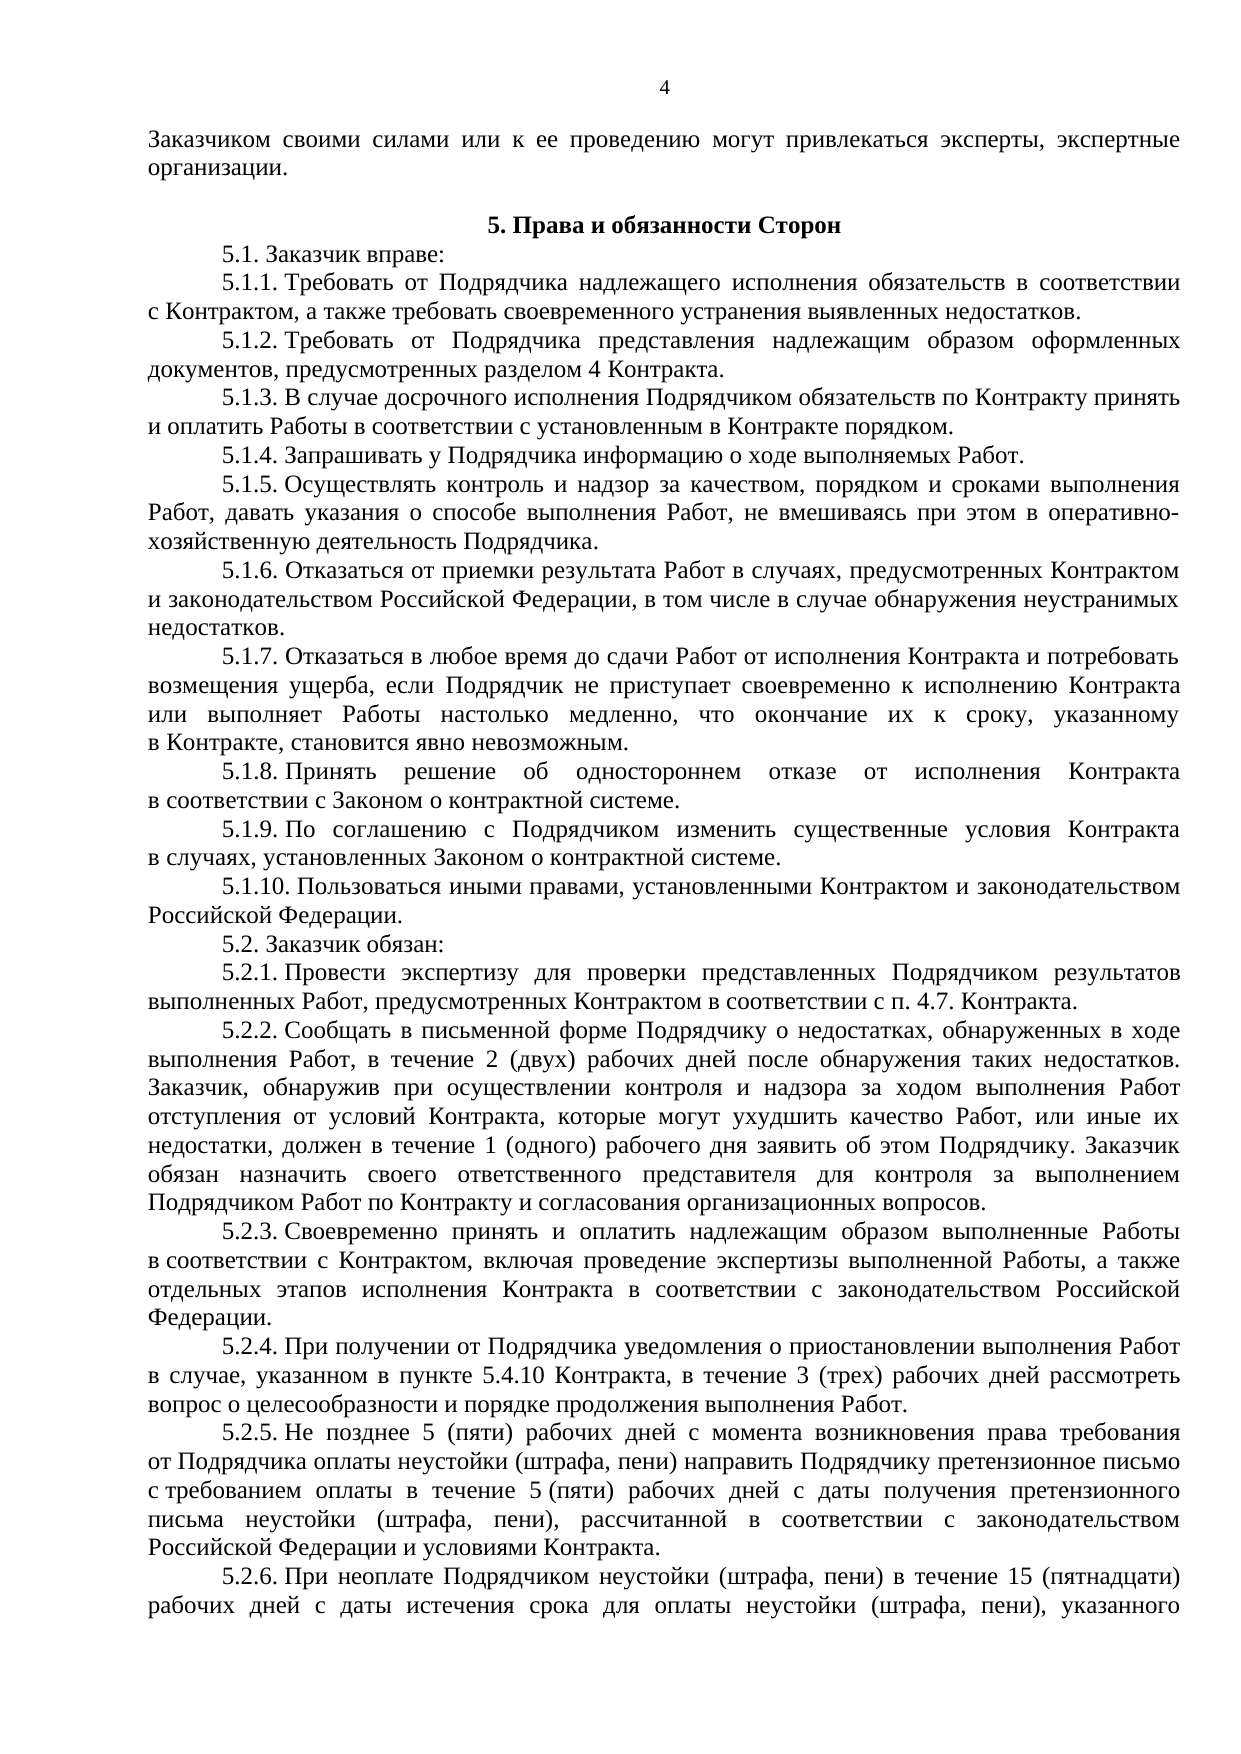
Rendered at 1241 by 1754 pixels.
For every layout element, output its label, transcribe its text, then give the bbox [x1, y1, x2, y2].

text 5.1.3. В случае досрочного исполнения Подрядчиком обязательств по Контракту принять и оплатить Работы в соответствии с установленным в Контракте порядком. [148, 382, 1181, 440]
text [148, 1561, 1181, 1619]
text 5.1.10. Пользоваться иными правами, установленными Контрактом и законодательством Российской Федерации. [148, 871, 1181, 929]
text 5. Права и обязанности Сторон [148, 210, 1181, 239]
text 5.1.9. По соглашению с Подрядчиком изменить существенные условия Контракта в случаях, установленных Законом о контрактной системе. [148, 814, 1181, 871]
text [148, 124, 1181, 181]
text 5.1.8. Принять решение об одностороннем отказе от исполнения Контракта в соответствии с Законом о контрактной системе. [148, 756, 1181, 814]
text 5.1. Заказчик вправе: [148, 239, 1181, 267]
text 5.1.4. Запрашивать у Подрядчика информацию о ходе выполняемых Работ. [148, 440, 1181, 469]
text 5.1.7. Отказаться в любое время до сдачи Работ от исполнения Контракта и потребовать возмещения ущерба, если Подрядчик не приступает своевременно к исполнению Контракта или выполняет Работы настолько медленно, что окончание их к сроку, указанному в Контракте, становится явно невозможным. [148, 641, 1181, 756]
text 5.2. Заказчик обязан: [148, 929, 1181, 957]
text 5.1.6. Отказаться от приемки результата Работ в случаях, предусмотренных Контрактом и законодательством Российской Федерации, в том числе в случае обнаружения неустранимых недостатков. [148, 555, 1181, 641]
text 5.1.5. Осуществлять контроль и надзор за качеством, порядком и сроками выполнения Работ, давать указания о способе выполнения Работ, не вмешиваясь при этом в оперативно-хозяйственную деятельность Подрядчика. [148, 469, 1181, 555]
text 5.1.1. Требовать от Подрядчика надлежащего исполнения обязательств в соответствии с Контрактом, а также требовать своевременного устранения выявленных недостатков. [148, 267, 1181, 325]
text 5.2.1. Провести экспертизу для проверки представленных Подрядчиком результатов выполненных Работ, предусмотренных Контрактом в соответствии с п. 4.7. Контракта. [148, 957, 1181, 1015]
text 5.2.3. Своевременно принять и оплатить надлежащим образом выполненные Работы в соответствии с Контрактом, включая проведение экспертизы выполненной Работы, а также отдельных этапов исполнения Контракта в соответствии с законодательством Российской Федерации. [148, 1216, 1181, 1331]
text 5.1.2. Требовать от Подрядчика представления надлежащим образом оформленных документов, предусмотренных разделом 4 Контракта. [148, 325, 1181, 382]
text 5.2.5. Не позднее 5 (пяти) рабочих дней с момента возникновения права требования от Подрядчика оплаты неустойки (штрафа, пени) направить Подрядчику претензионное письмо с требованием оплаты в течение 5 (пяти) рабочих дней с даты получения претензионного письма неустойки (штрафа, пени), рассчитанной в соответствии с законодательством Российской Федерации и условиями Контракта. [148, 1417, 1181, 1561]
text 5.2.4. При получении от Подрядчика уведомления о приостановлении выполнения Работ в случае, указанном в пункте 5.4.10 Контракта, в течение 3 (трех) рабочих дней рассмотреть вопрос о целесообразности и порядке продолжения выполнения Работ. [148, 1331, 1181, 1417]
text 5.2.2. Сообщать в письменной форме Подрядчику о недостатках, обнаруженных в ходе выполнения Работ, в течение 2 (двух) рабочих дней после обнаружения таких недостатков. Заказчик, обнаружив при осуществлении контроля и надзора за ходом выполнения Работ отступления от условий Контракта, которые могут ухудшить качество Работ, или иные их недостатки, должен в течение 1 (одного) рабочего дня заявить об этом Подрядчику. Заказчик обязан назначить своего ответственного представителя для контроля за выполнением Подрядчиком Работ по Контракту и согласования организационных вопросов. [148, 1015, 1181, 1216]
